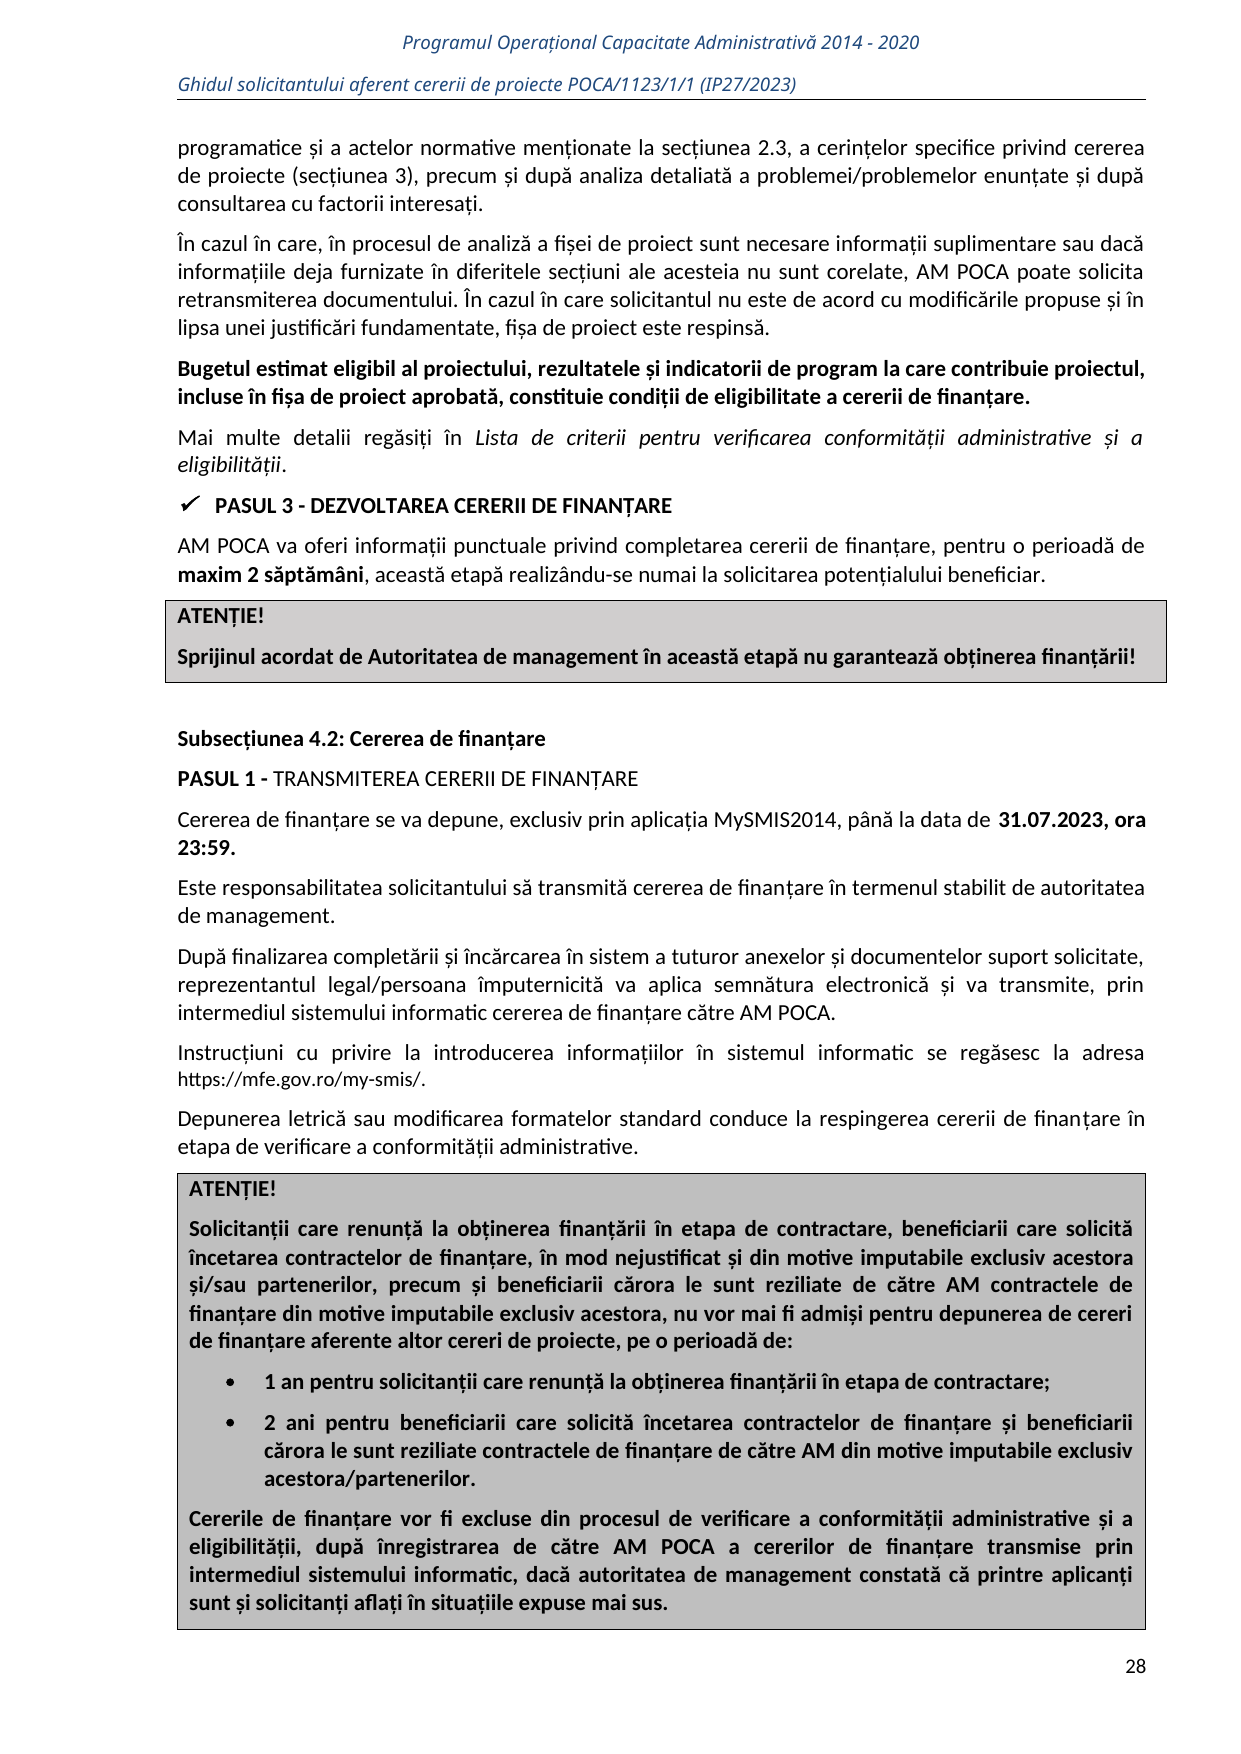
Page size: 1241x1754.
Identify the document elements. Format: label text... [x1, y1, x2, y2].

text Depunerea letrică sau modificarea formatelor standard conduce la respingerea cererii de finanţare în etapa de verificare a conformităţii administrative. [177, 1104, 1146, 1161]
text După finalizarea completării și încărcarea în sistem a tuturor anexelor și documentelor suport solicitate, reprezentantul legal/persoana împuternicită va aplica semnătura electronică și va transmite, prin intermediul sistemului informatic cererea de finanțare către AM POCA. [177, 942, 1146, 1026]
list Instrucțiuni cu privire la introducerea informațiilor în sistemul informatic se regăsesc la adresa https://mfe.gov.ro/my-smis/. [177, 1038, 1146, 1092]
text Mai multe detalii regăsiți în Lista de criterii pentru verificarea conformității administrative și a eligibilității. [177, 423, 1146, 479]
table_header ATENȚIE! Solicitanții care renunță la obținerea finanțării în etapa de contractare, beneficiarii care solicită încetarea contractelor de finanțare, în mod nejustificat și din motive imputabile exclusiv acestora și/sau partenerilor, precum și beneficiarii cărora le sunt reziliate de către AM contractele de finanțare din motive imputabile exclusiv acestora, nu vor mai fi admiși pentru depunerea de cereri de finanțare aferente altor cereri de proiecte, pe o perioadă de: 1 an pentru solicitanții care renunță la obținerea finanțării în etapa de contractare; 2 ani pentru beneficiarii care solicită încetarea contractelor de finanțare și beneficiarii cărora le sunt reziliate contractele de finanțare de către AM din motive imputabile exclusiv acestora/partenerilor. Cererile de finanțare vor fi excluse din procesul de verificare a conformității administrative și a eligibilității, după înregistrarea de către AM POCA a cererilor de finanțare transmise prin intermediul sistemului informatic, dacă autoritatea de management constată că printre aplicanți sunt și solicitanți aflați în situațiile expuse mai sus. [178, 1174, 1145, 1629]
text Este responsabilitatea solicitantului să transmită cererea de finanţare în termenul stabilit de autoritatea de management. [177, 873, 1146, 929]
text AM POCA va oferi informații punctuale privind completarea cererii de finanțare, pentru o perioadă de maxim 2 săptămâni, această etapă realizându-se numai la solicitarea potențialului beneficiar. [177, 532, 1146, 588]
list PASUL 3 - DEZVOLTAREA CERERII DE FINANȚARE [177, 491, 1146, 519]
text Cererea de finanțare se va depune, exclusiv prin aplicația MySMIS2014, până la data de 31.07.2023, ora 23:59. [177, 805, 1146, 861]
table_header ATENȚIE! Sprijinul acordat de Autoritatea de management în această etapă nu garantează obținerea finanțării! [166, 601, 1166, 682]
text În cazul în care, în procesul de analiză a fișei de proiect sunt necesare informații suplimentare sau dacă informațiile deja furnizate în diferitele secțiuni ale acesteia nu sunt corelate, AM POCA poate solicita retransmiterea documentului. În cazul în care solicitantul nu este de acord cu modificările propuse și în lipsa unei justificări fundamentate, fișa de proiect este respinsă. [177, 229, 1146, 342]
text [177, 133, 1146, 217]
text Bugetul estimat eligibil al proiectului, rezultatele și indicatorii de program la care contribuie proiectul, incluse în fișa de proiect aprobată, constituie condiții de eligibilitate a cererii de finanțare. [177, 354, 1146, 410]
text PASUL 1 - TRANSMITEREA CERERII DE FINANȚARE [177, 764, 1146, 792]
subtitle Subsecțiunea 4.2: Cererea de finanțare [177, 724, 1146, 752]
